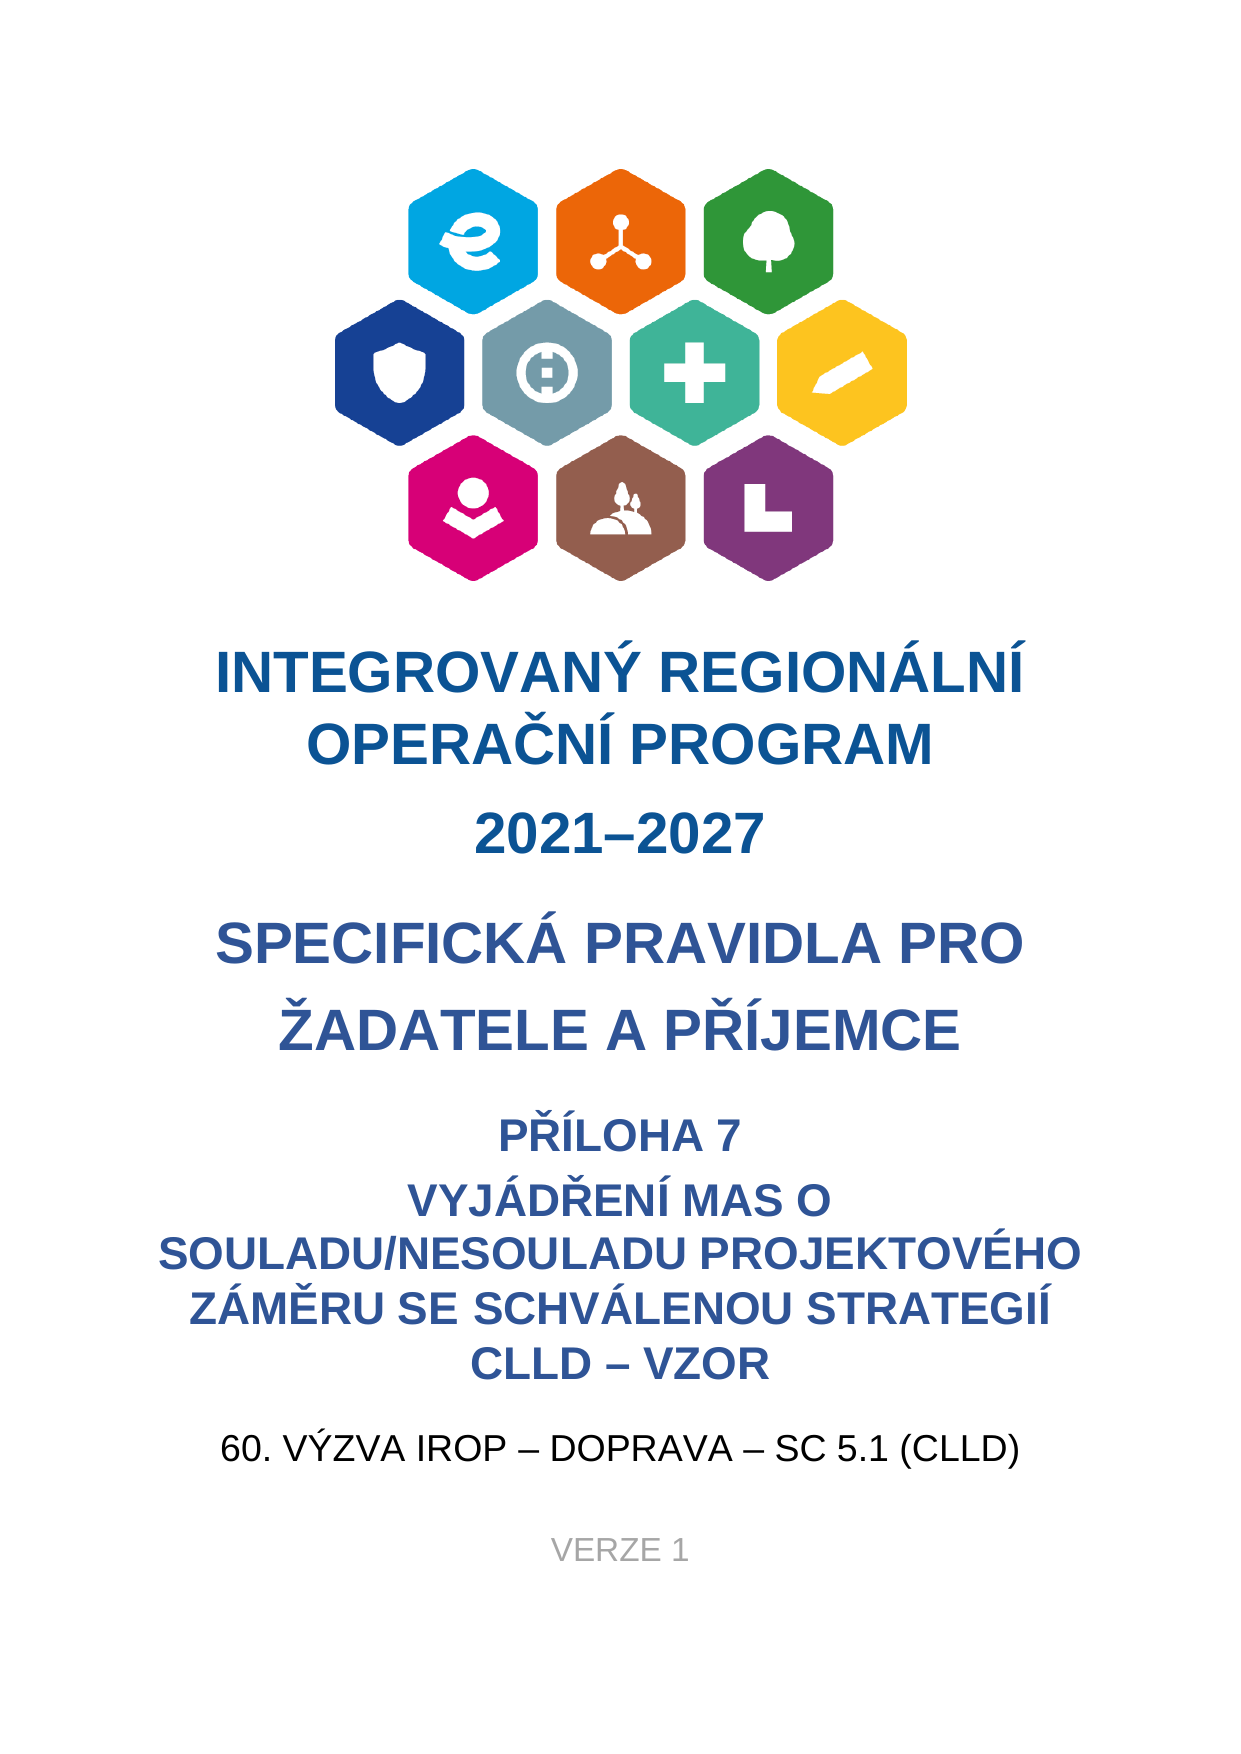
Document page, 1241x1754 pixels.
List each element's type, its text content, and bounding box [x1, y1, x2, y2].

picture [306, 151, 935, 610]
text PŘÍLOHA 7 [148, 1108, 1093, 1161]
text verze 1 [148, 1530, 1093, 1568]
text 60. výzva irop – DOPRAVA – SC 5.1 (CLLD) [148, 1427, 1093, 1470]
text SPECIFICKÁ PRAVIDLA PRO ŽADATELE A PŘÍJEMCE [148, 909, 1093, 1063]
text VYJÁDŘENÍ MAS O SOULADU/NESOULADU PROJEKTOVÉHO ZÁMĚRU SE SCHVÁLENOU STRATEGIÍ CLLD – VZOR [148, 1173, 1093, 1389]
text 2021–2027 [148, 799, 1093, 866]
